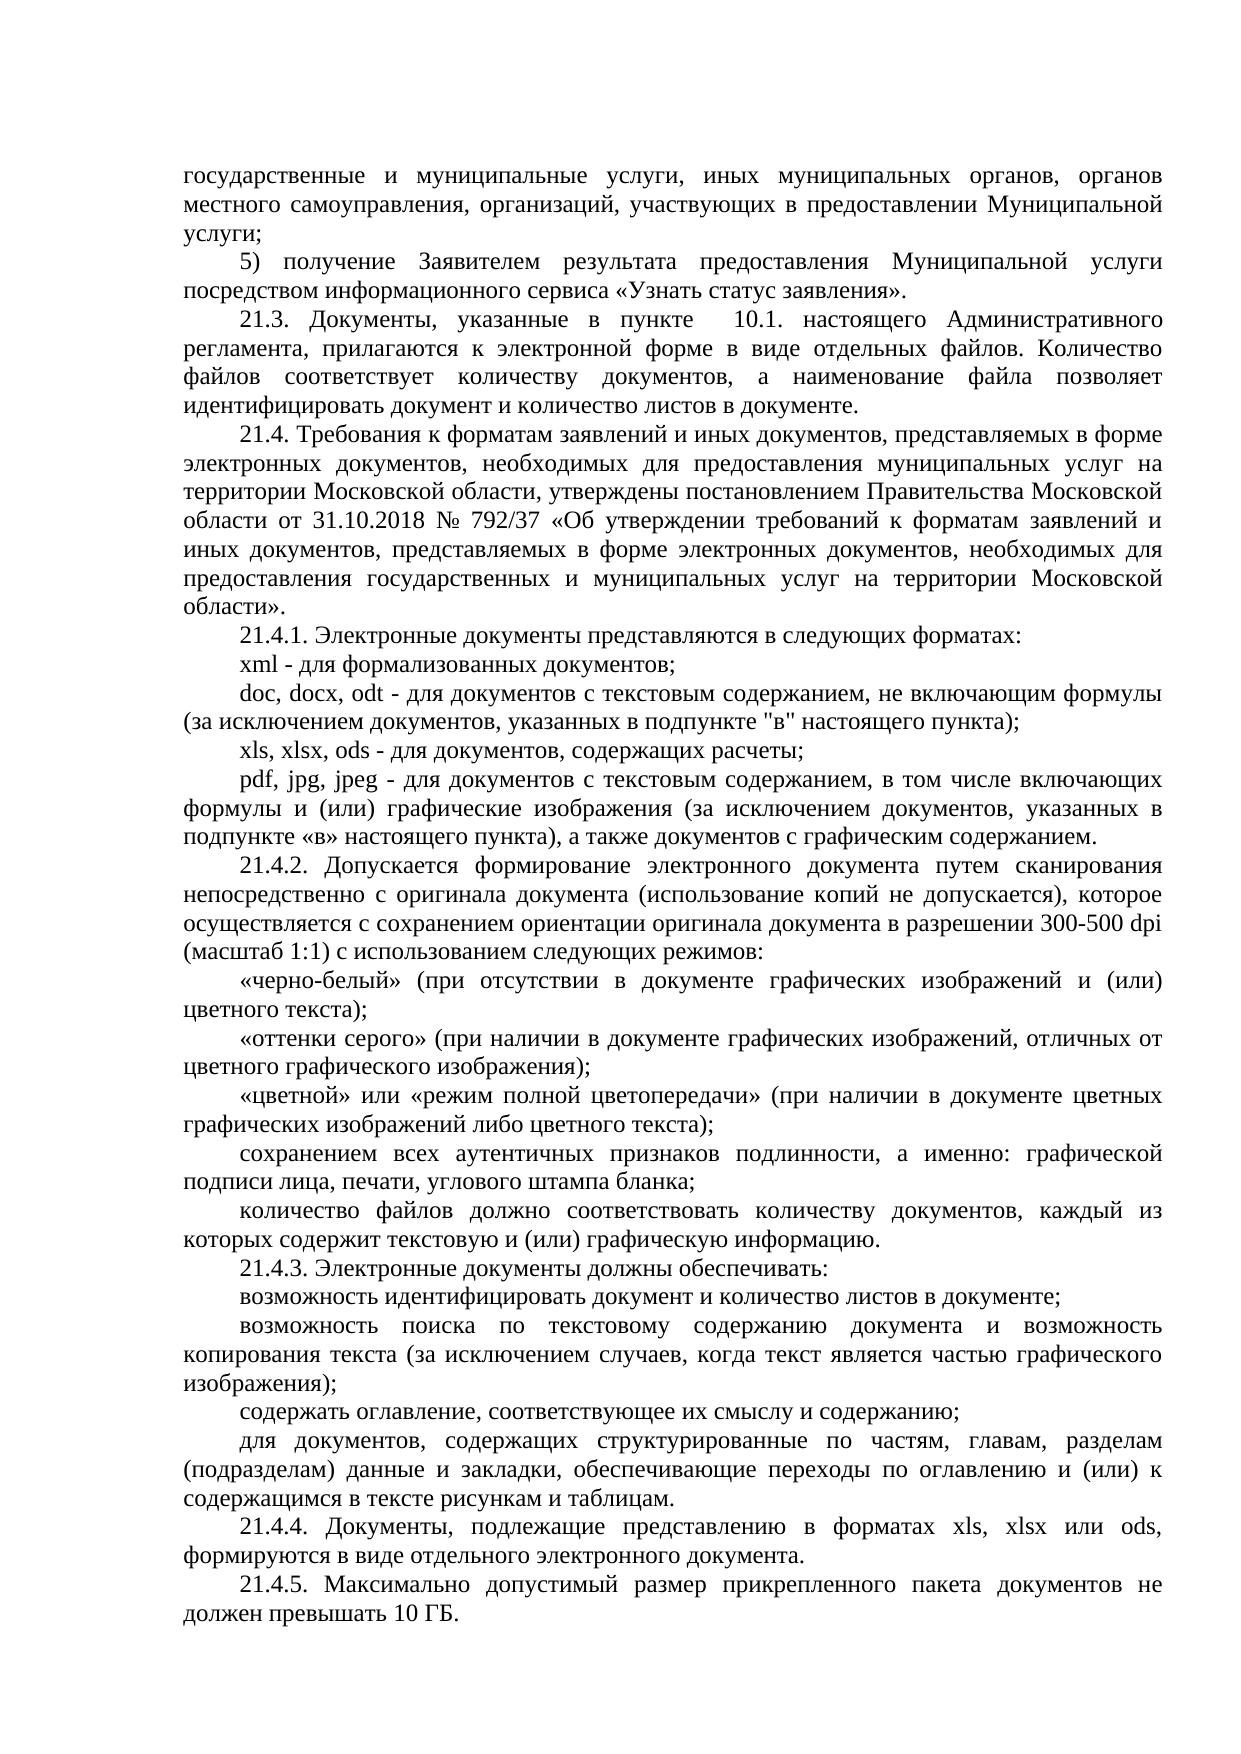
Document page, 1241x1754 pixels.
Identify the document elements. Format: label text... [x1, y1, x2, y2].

text 21.4.5. Максимально допустимый размер прикрепленного пакета документов не должен превышать 10 ГБ. [183, 1569, 1163, 1626]
text 21.4.1. Электронные документы представляются в следующих форматах: [183, 620, 1163, 649]
text «цветной» или «режим полной цветопередачи» (при наличии в документе цветных графических изображений либо цветного текста); [183, 1080, 1163, 1138]
text 21.4.3. Электронные документы должны обеспечивать: [183, 1253, 1163, 1281]
text возможность поиска по текстовому содержанию документа и возможность копирования текста (за исключением случаев, когда текст является частью графического изображения); [183, 1310, 1163, 1396]
text doc, docx, odt - для документов с текстовым содержанием, не включающим формулы (за исключением документов, указанных в подпункте "в" настоящего пункта); [183, 678, 1163, 735]
text 5) получение Заявителем результата предоставления Муниципальной услуги посредством информационного сервиса «Узнать статус заявления». [183, 246, 1163, 304]
text количество файлов должно соответствовать количеству документов, каждый из которых содержит текстовую и (или) графическую информацию. [183, 1195, 1163, 1253]
text 21.4. Требования к форматам заявлений и иных документов, представляемых в форме электронных документов, необходимых для предоставления муниципальных услуг на территории Московской области, утверждены постановлением Правительства Московской области от 31.10.2018 № 792/37 «Об утверждении требований к форматам заявлений и иных документов, представляемых в форме электронных документов, необходимых для предоставления государственных и муниципальных услуг на территории Московской области». [183, 419, 1163, 620]
text «оттенки серого» (при наличии в документе графических изображений, отличных от цветного графического изображения); [183, 1023, 1163, 1080]
text xml - для формализованных документов; [183, 649, 1163, 678]
text содержать оглавление, соответствующее их смыслу и содержанию; [183, 1396, 1163, 1425]
text сохранением всех аутентичных признаков подлинности, а именно: графической подписи лица, печати, углового штампа бланка; [183, 1138, 1163, 1195]
text для документов, содержащих структурированные по частям, главам, разделам (подразделам) данные и закладки, обеспечивающие переходы по оглавлению и (или) к содержащимся в тексте рисункам и таблицам. [183, 1425, 1163, 1511]
text 21.3. Документы, указанные в пункте 10.1. настоящего Административного регламента, прилагаются к электронной форме в виде отдельных файлов. Количество файлов соответствует количеству документов, а наименование файла позволяет идентифицировать документ и количество листов в документе. [183, 304, 1163, 419]
text 21.4.2. Допускается формирование электронного документа путем сканирования непосредственно с оригинала документа (использование копий не допускается), которое осуществляется с сохранением ориентации оригинала документа в разрешении 300-500 dpi (масштаб 1:1) с использованием следующих режимов: [183, 850, 1163, 965]
text pdf, jpg, jpeg - для документов с текстовым содержанием, в том числе включающих формулы и (или) графические изображения (за исключением документов, указанных в подпункте «в» настоящего пункта), а также документов с графическим содержанием. [183, 764, 1163, 850]
text 21.4.4. Документы, подлежащие представлению в форматах xls, xlsx или ods, формируются в виде отдельного электронного документа. [183, 1511, 1163, 1569]
text возможность идентифицировать документ и количество листов в документе; [183, 1281, 1163, 1310]
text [183, 160, 1163, 246]
text xls, xlsx, ods - для документов, содержащих расчеты; [183, 735, 1163, 764]
text «черно-белый» (при отсутствии в документе графических изображений и (или) цветного текста); [183, 965, 1163, 1023]
